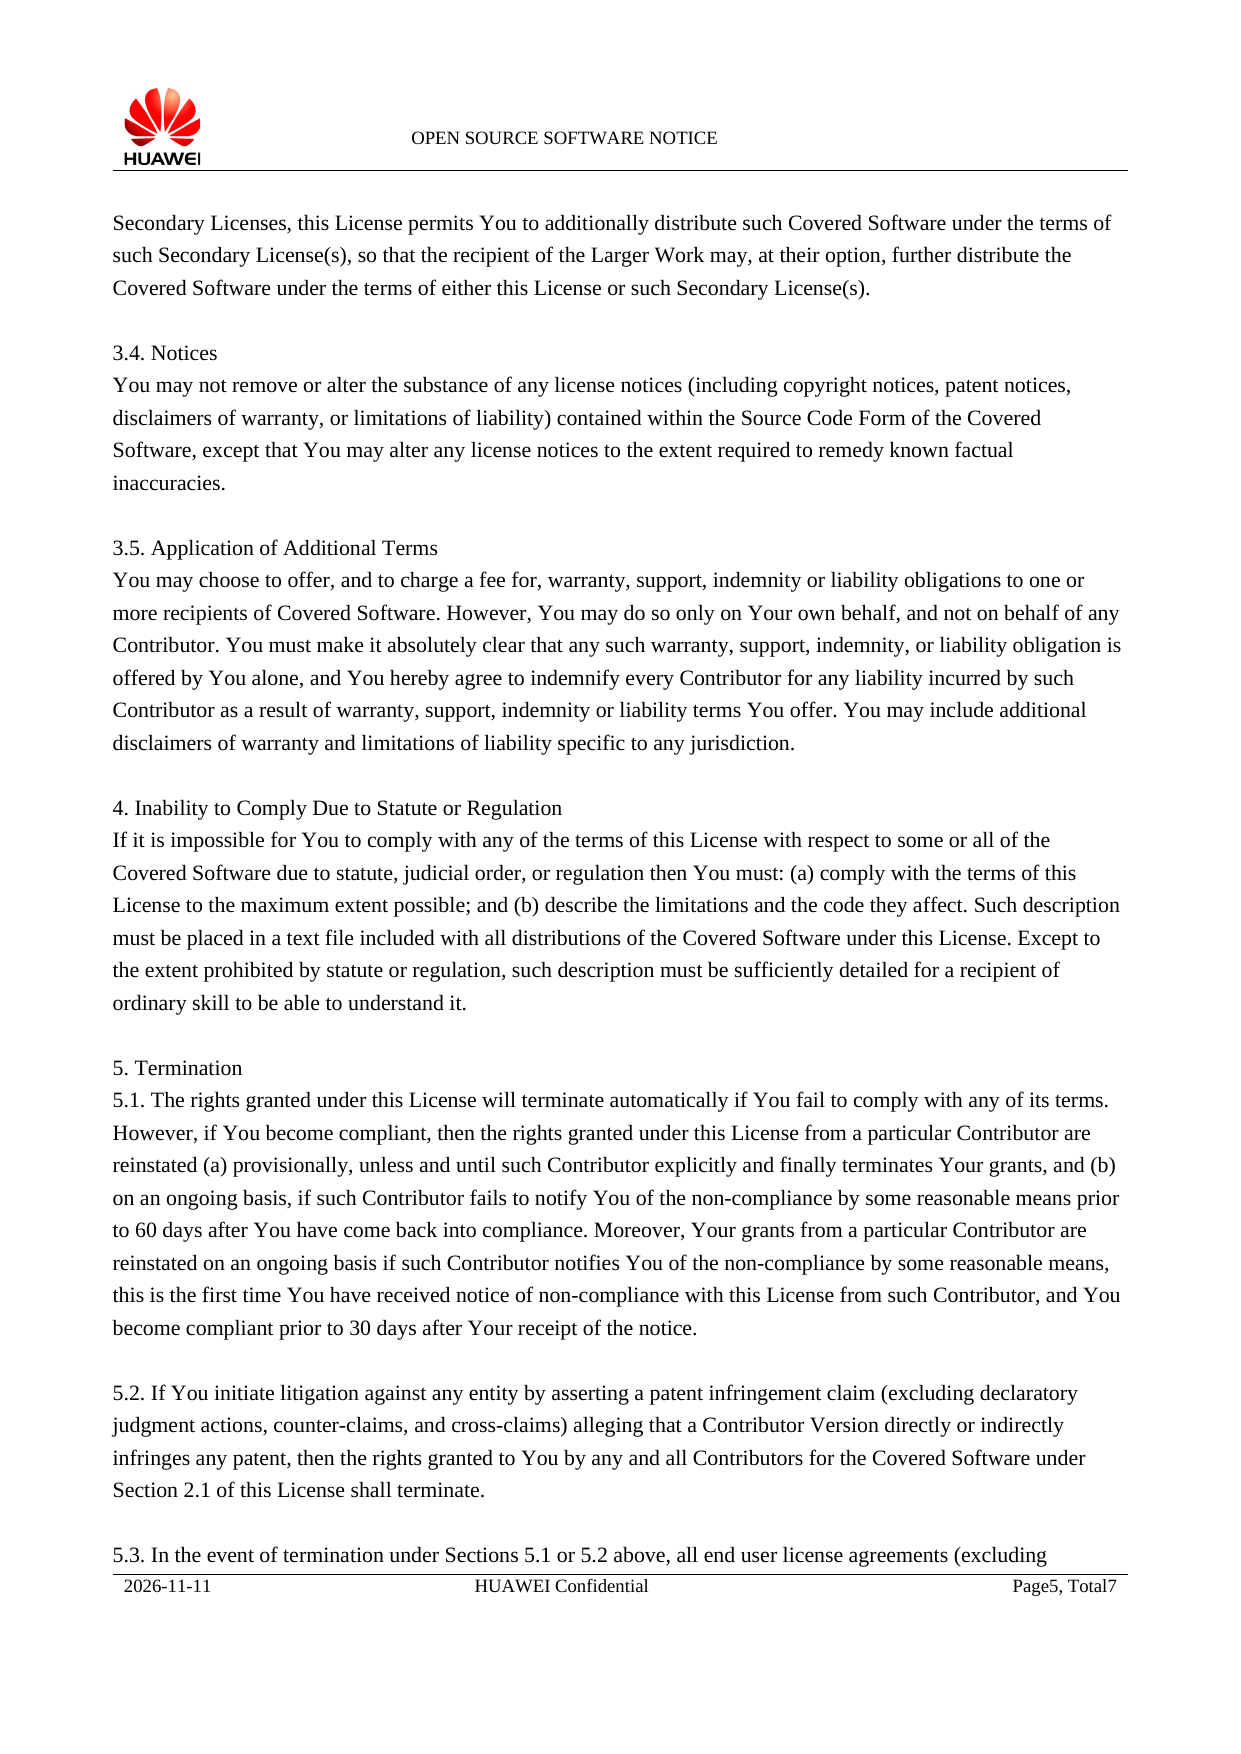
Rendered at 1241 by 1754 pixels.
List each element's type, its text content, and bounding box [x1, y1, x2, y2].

picture [124, 88, 201, 165]
